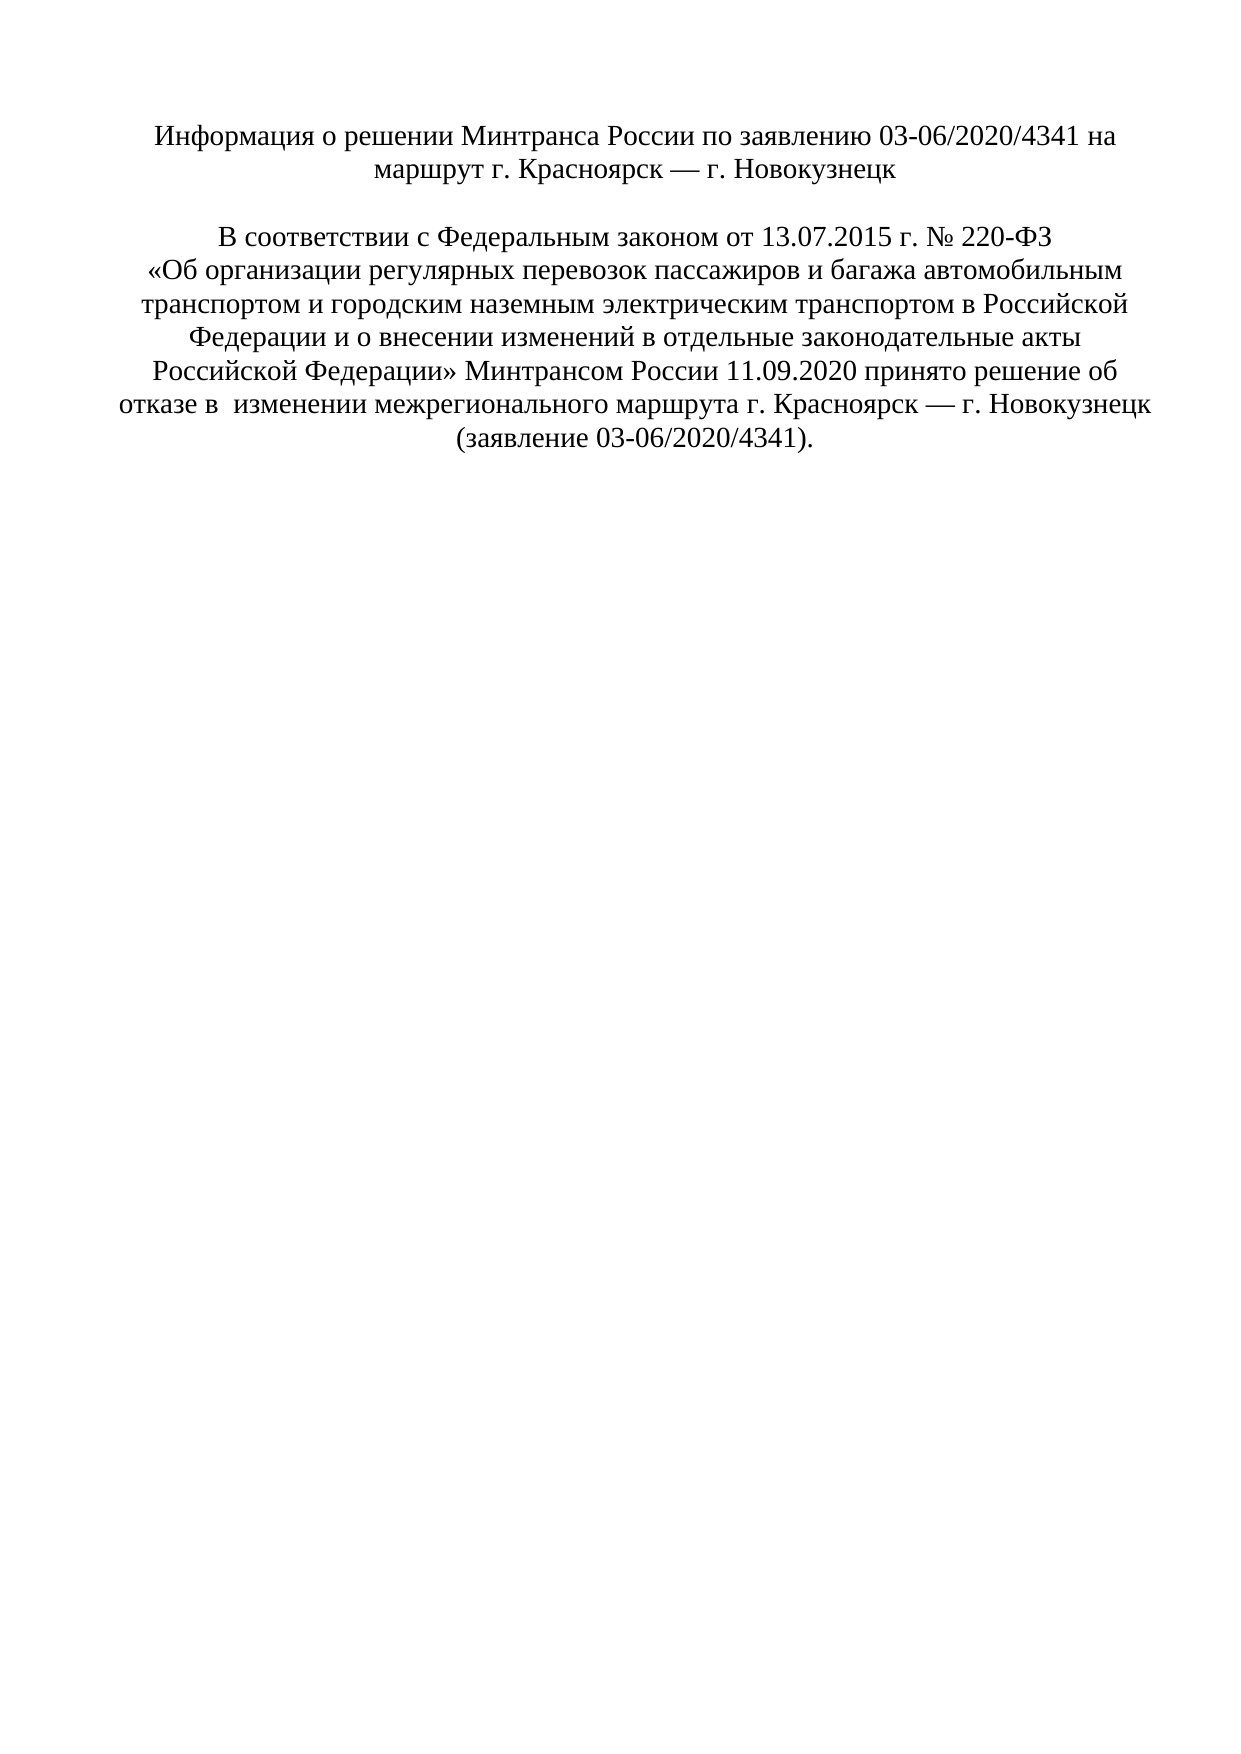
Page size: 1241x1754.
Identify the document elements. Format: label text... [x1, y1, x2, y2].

text Информация о решении Минтранса России по заявлению 03-06/2020/4341 на маршрут г. Красноярск — г. Новокузнецк [118, 118, 1152, 185]
text В соответствии с Федеральным законом от 13.07.2015 г. № 220-ФЗ «Об организации регулярных перевозок пассажиров и багажа автомобильным транспортом и городским наземным электрическим транспортом в Российской Федерации и о внесении изменений в отдельные законодательные акты Российской Федерации» Минтрансом России 11.09.2020 принято решение об отказе в изменении межрегионального маршрута г. Красноярск — г. Новокузнецк (заявление 03-06/2020/4341). [118, 219, 1152, 453]
